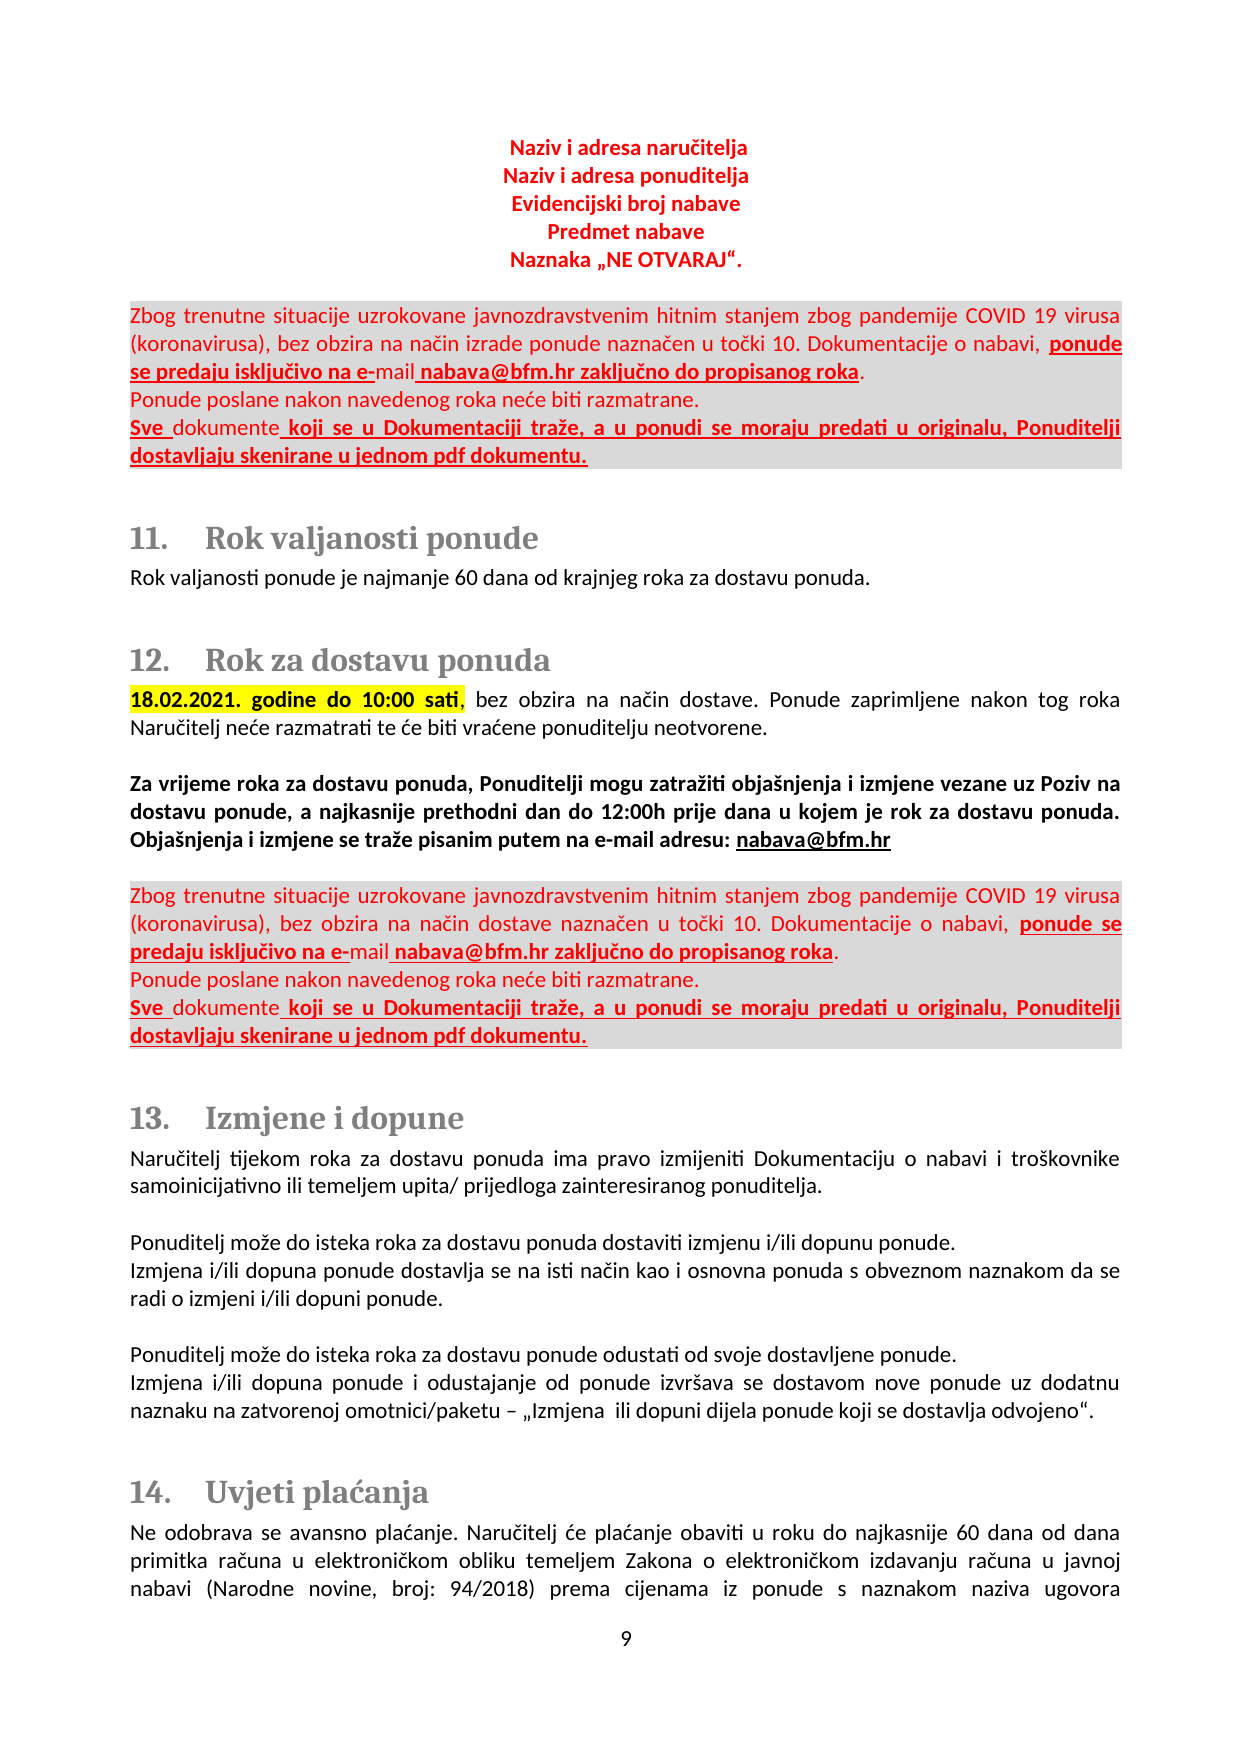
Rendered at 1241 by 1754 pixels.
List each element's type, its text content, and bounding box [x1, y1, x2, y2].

text Evidencijski broj nabave [130, 189, 1122, 217]
text Izmjene i dopune [130, 1099, 1122, 1138]
text Predmet nabave [130, 217, 1122, 245]
text Naručitelj tijekom roka za dostavu ponuda ima pravo izmijeniti Dokumentaciju o nabavi i troškovnike samoinicijativno ili temeljem upita/ prijedloga zainteresiranog ponuditelja. [130, 1144, 1122, 1200]
text Naznaka „NE OTVARAJ“. [130, 245, 1122, 273]
text Naziv i adresa ponuditelja [130, 161, 1122, 189]
text Za vrijeme roka za dostavu ponuda, Ponuditelji mogu zatražiti objašnjenja i izmjene vezane uz Poziv na dostavu ponude, a najkasnije prethodni dan do 12:00h prije dana u kojem je rok za dostavu ponuda. Objašnjenja i izmjene se traže pisanim putem na e-mail adresu: nabava@bfm.hr [130, 769, 1122, 853]
text Izmjena i/ili dopuna ponude i odustajanje od ponude izvršava se dostavom nove ponude uz dodatnu naznaku na zatvorenoj omotnici/paketu – „Izmjena ili dopuni dijela ponude koji se dostavlja odvojeno“. [130, 1368, 1122, 1424]
text Zbog trenutne situacije uzrokovane javnozdravstvenim hitnim stanjem zbog pandemije COVID 19 virusa (koronavirusa), bez obzira na način dostave naznačen u točki 10. Dokumentacije o nabavi, ponude se predaju isključivo na e-mail nabava@bfm.hr zaključno do propisanog roka. [130, 881, 1122, 966]
text Ponude poslane nakon navedenog roka neće biti razmatrane. [130, 385, 1122, 413]
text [130, 1518, 1122, 1602]
text Sve dokumente koji se u Dokumentaciji traže, a u ponudi se moraju predati u originalu, Ponuditelji dostavljaju skenirane u jednom pdf dokumentu. [130, 413, 1122, 469]
text Uvjeti plaćanja [130, 1474, 1122, 1512]
text Izmjena i/ili dopuna ponude dostavlja se na isti način kao i osnovna ponuda s obveznom naznakom da se radi o izmjeni i/ili dopuni ponude. [130, 1256, 1122, 1312]
text Sve dokumente koji se u Dokumentaciji traže, a u ponudi se moraju predati u originalu, Ponuditelji dostavljaju skenirane u jednom pdf dokumentu. [130, 993, 1122, 1049]
text 18.02.2021. godine do 10:00 sati, bez obzira na način dostave. Ponude zaprimljene nakon tog roka Naručitelj neće razmatrati te će biti vraćene ponuditelju neotvorene. [130, 685, 1122, 741]
text Ponuditelj može do isteka roka za dostavu ponude odustati od svoje dostavljene ponude. [130, 1340, 1122, 1368]
text Rok valjanosti ponude [130, 519, 1122, 557]
text Ponude poslane nakon navedenog roka neće biti razmatrane. [130, 966, 1122, 993]
text Rok za dostavu ponuda [130, 641, 1122, 679]
text Ponuditelj može do isteka roka za dostavu ponuda dostaviti izmjenu i/ili dopunu ponude. [130, 1228, 1122, 1256]
text Naziv i adresa naručitelja [130, 133, 1122, 161]
text Rok valjanosti ponude je najmanje 60 dana od krajnjeg roka za dostavu ponuda. [130, 563, 1122, 591]
text Zbog trenutne situacije uzrokovane javnozdravstvenim hitnim stanjem zbog pandemije COVID 19 virusa (koronavirusa), bez obzira na način izrade ponude naznačen u točki 10. Dokumentacije o nabavi, ponude se predaju isključivo na e-mail nabava@bfm.hr zaključno do propisanog roka. [130, 301, 1122, 385]
